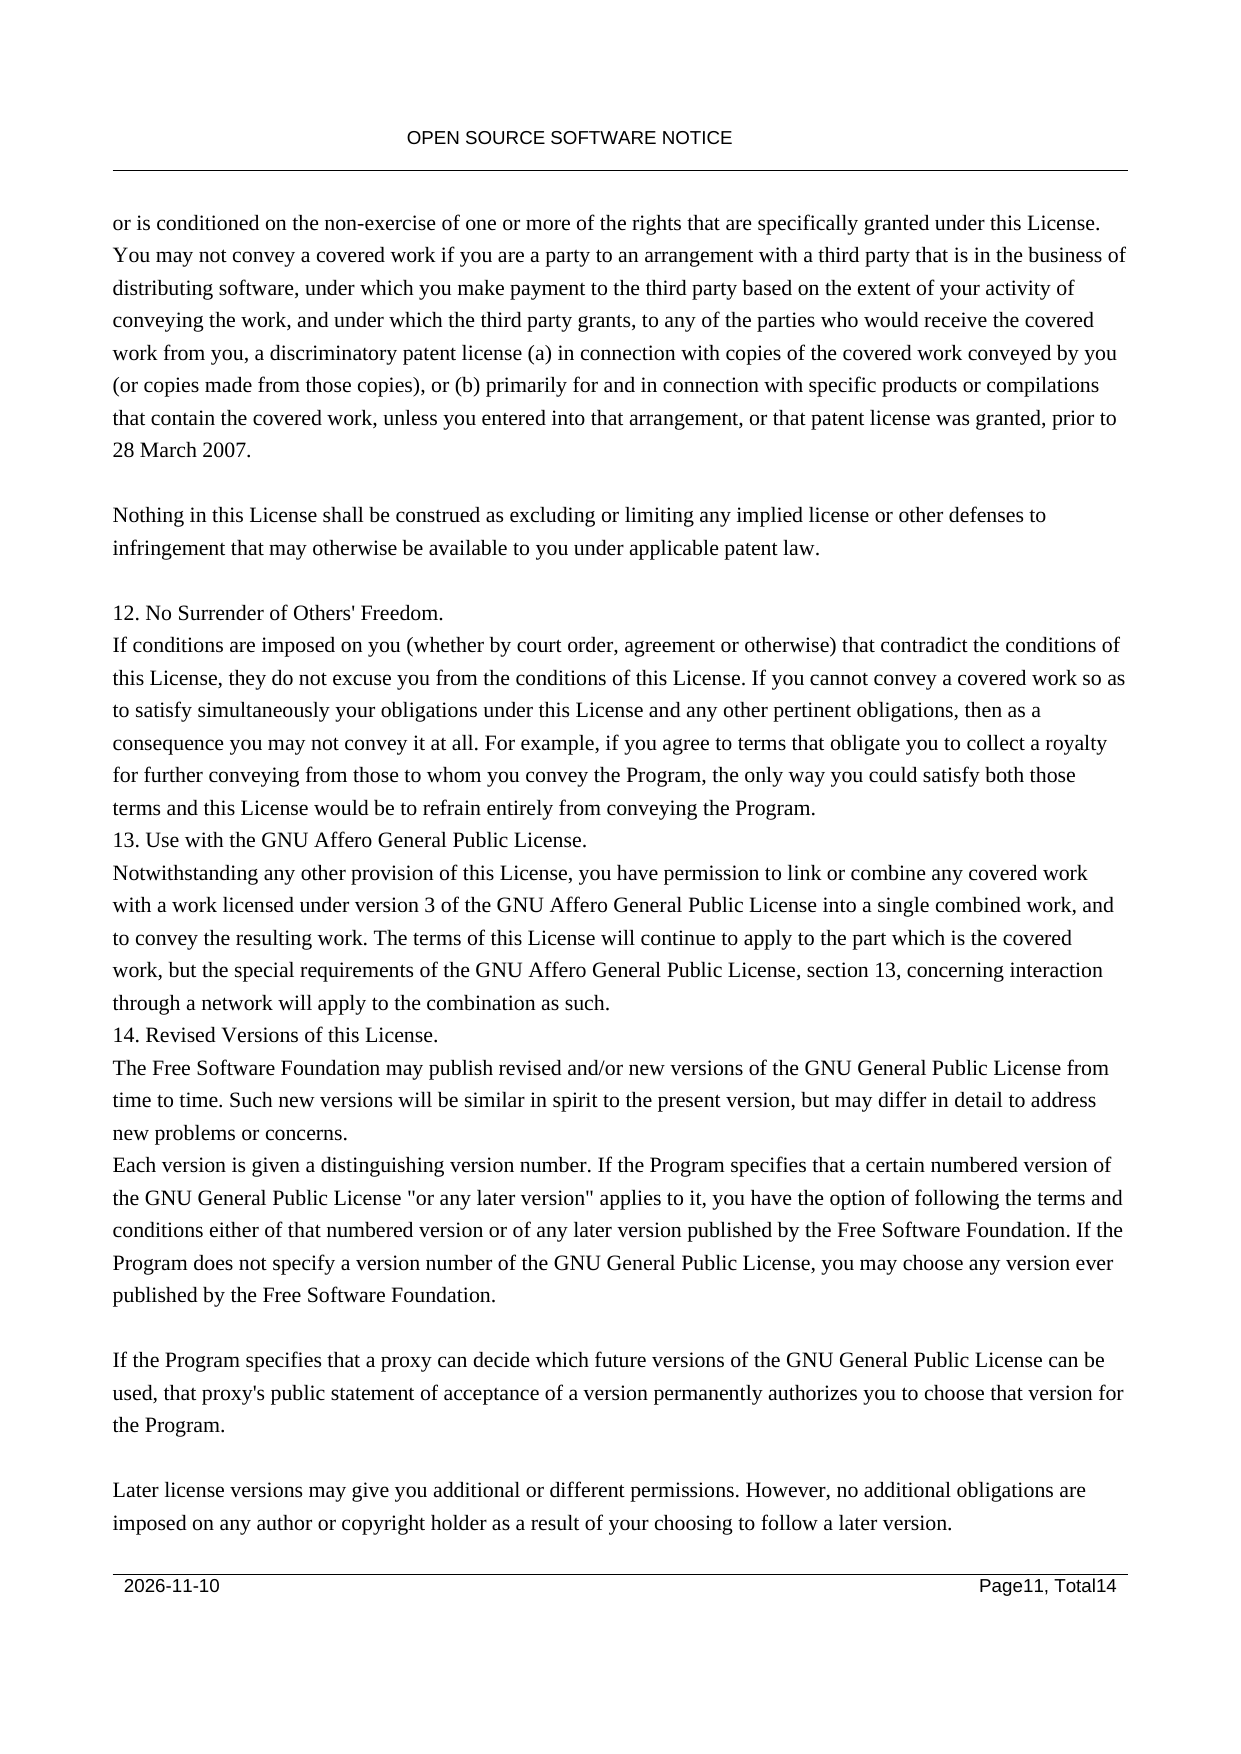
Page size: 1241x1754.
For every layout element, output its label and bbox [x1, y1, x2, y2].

text [112, 206, 1128, 1539]
